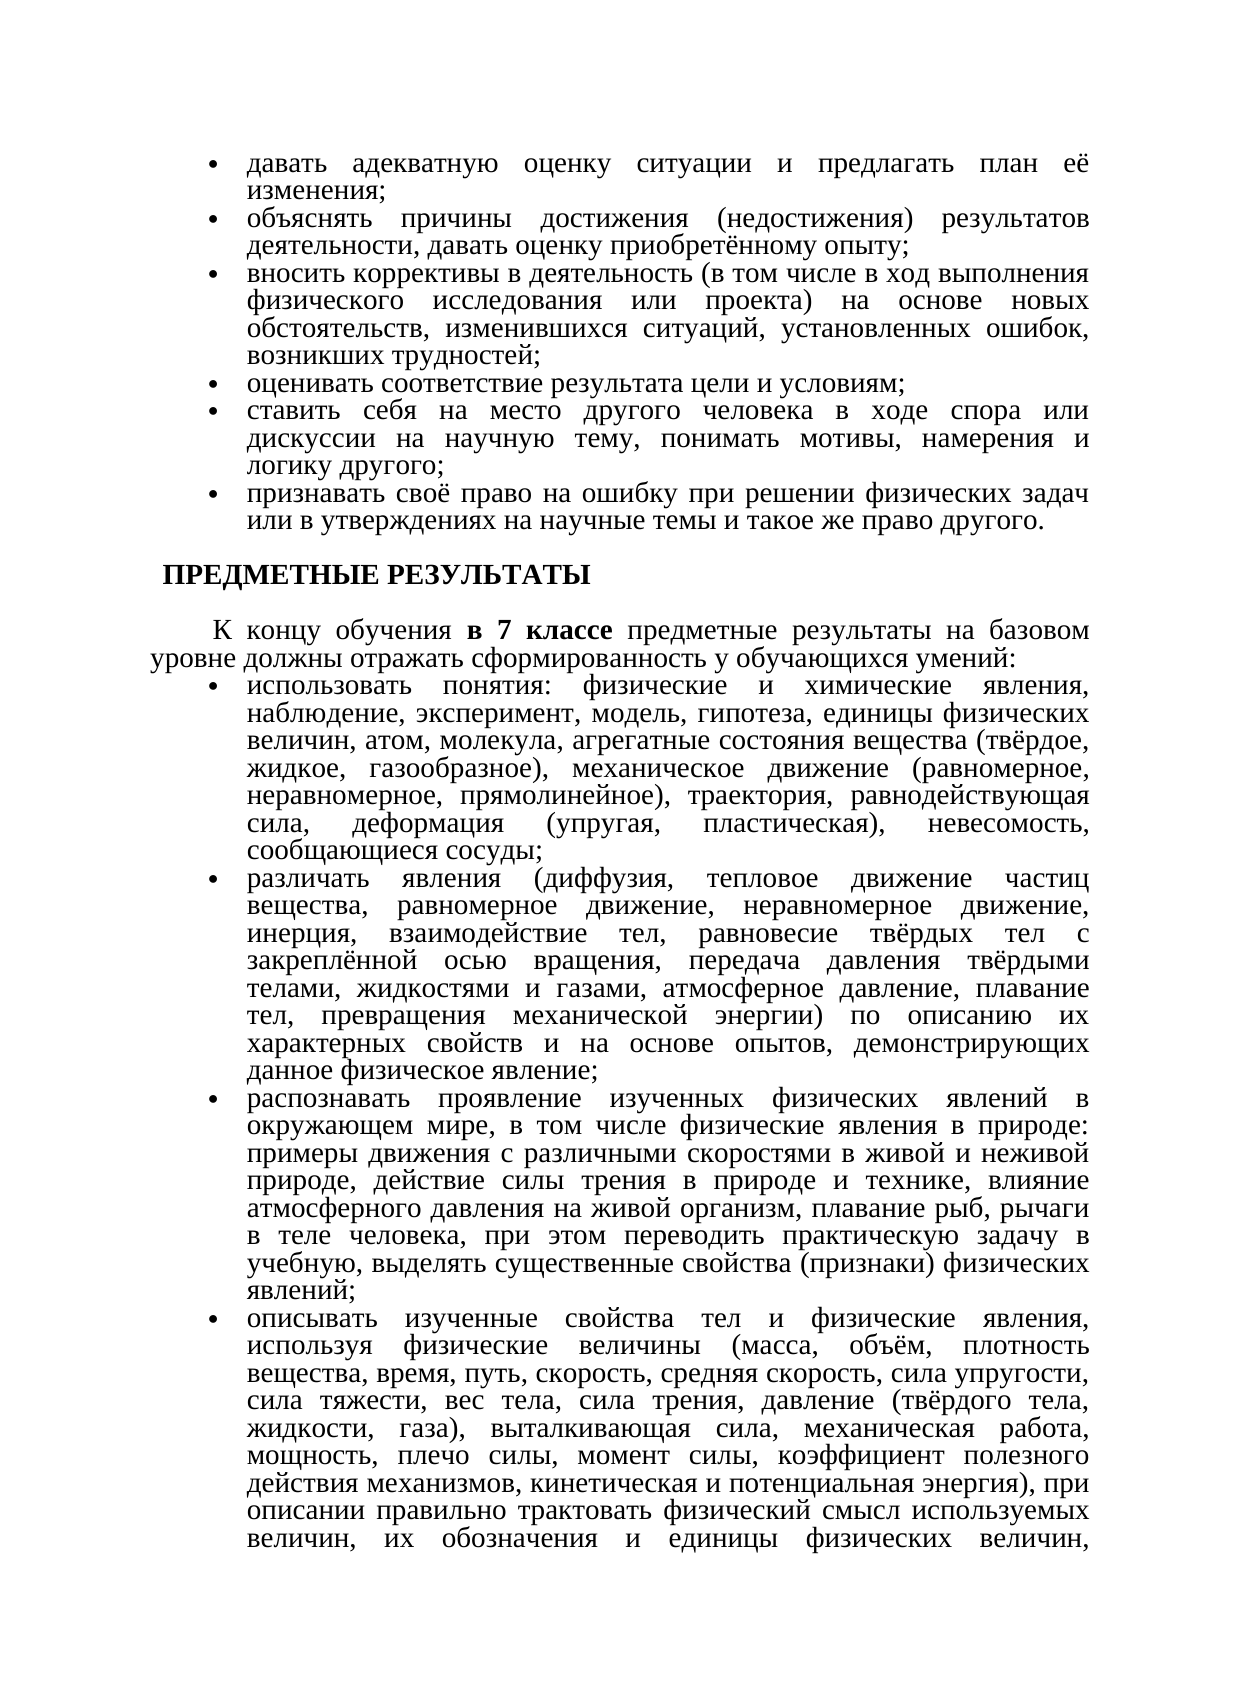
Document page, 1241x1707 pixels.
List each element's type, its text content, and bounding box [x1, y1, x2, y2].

list вносить коррективы в деятельность (в том числе в ход выполнения физического исследования или проекта) на основе новых обстоятельств, изменившихся ситуаций, установленных ошибок, возникших трудностей; [209, 260, 1090, 370]
list признавать своё право на ошибку при решении физических задач или в утверждениях на научные темы и такое же право другого. [209, 480, 1090, 535]
list оценивать соответствие результата цели и условиям; [209, 370, 1090, 397]
list использовать понятия: физические и химические явления, наблюдение, эксперимент, модель, гипотеза, единицы физических величин, атом, молекула, агрегатные состояния вещества (твёрдое, жидкое, газообразное), механическое движение (равномерное, неравномерное, прямолинейное), траектория, равнодействующая сила, деформация (упругая, пластическая), невесомость, сообщающиеся сосуды; [209, 672, 1090, 865]
text К концу обучения в 7 классе предметные результаты на базовом уровне должны отражать сформированность у обучающихся умений: [150, 617, 1090, 672]
list распознавать проявление изученных физических явлений в окружающем мире, в том числе физические явления в природе: примеры движения с различными скоростями в живой и неживой природе, действие силы трения в природе и технике, влияние атмосферного давления на живой организм, плавание рыб, рычаги в теле человека, при этом переводить практическую задачу в учебную, выделять существенные свойства (признаки) физических явлений; [209, 1085, 1090, 1305]
list различать явления (диффузия, тепловое движение частиц вещества, равномерное движение, неравномерное движение, инерция, взаимодействие тел, равновесие твёрдых тел с закреплённой осью вращения, передача давления твёрдыми телами, жидкостями и газами, атмосферное давление, плавание тел, превращения механической энергии) по описанию их характерных свойств и на основе опытов, демонстрирующих данное физическое явление; [209, 865, 1090, 1085]
list ставить себя на место другого человека в ходе спора или дискуссии на научную тему, понимать мотивы, намерения и логику другого; [209, 397, 1090, 480]
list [209, 1305, 1090, 1552]
text ПРЕДМЕТНЫЕ РЕЗУЛЬТАТЫ [162, 562, 1090, 590]
list объяснять причины достижения (недостижения) результатов деятельности, давать оценку приобретённому опыту; [209, 205, 1090, 260]
list давать адекватную оценку ситуации и предлагать план её изменения; [209, 150, 1090, 205]
